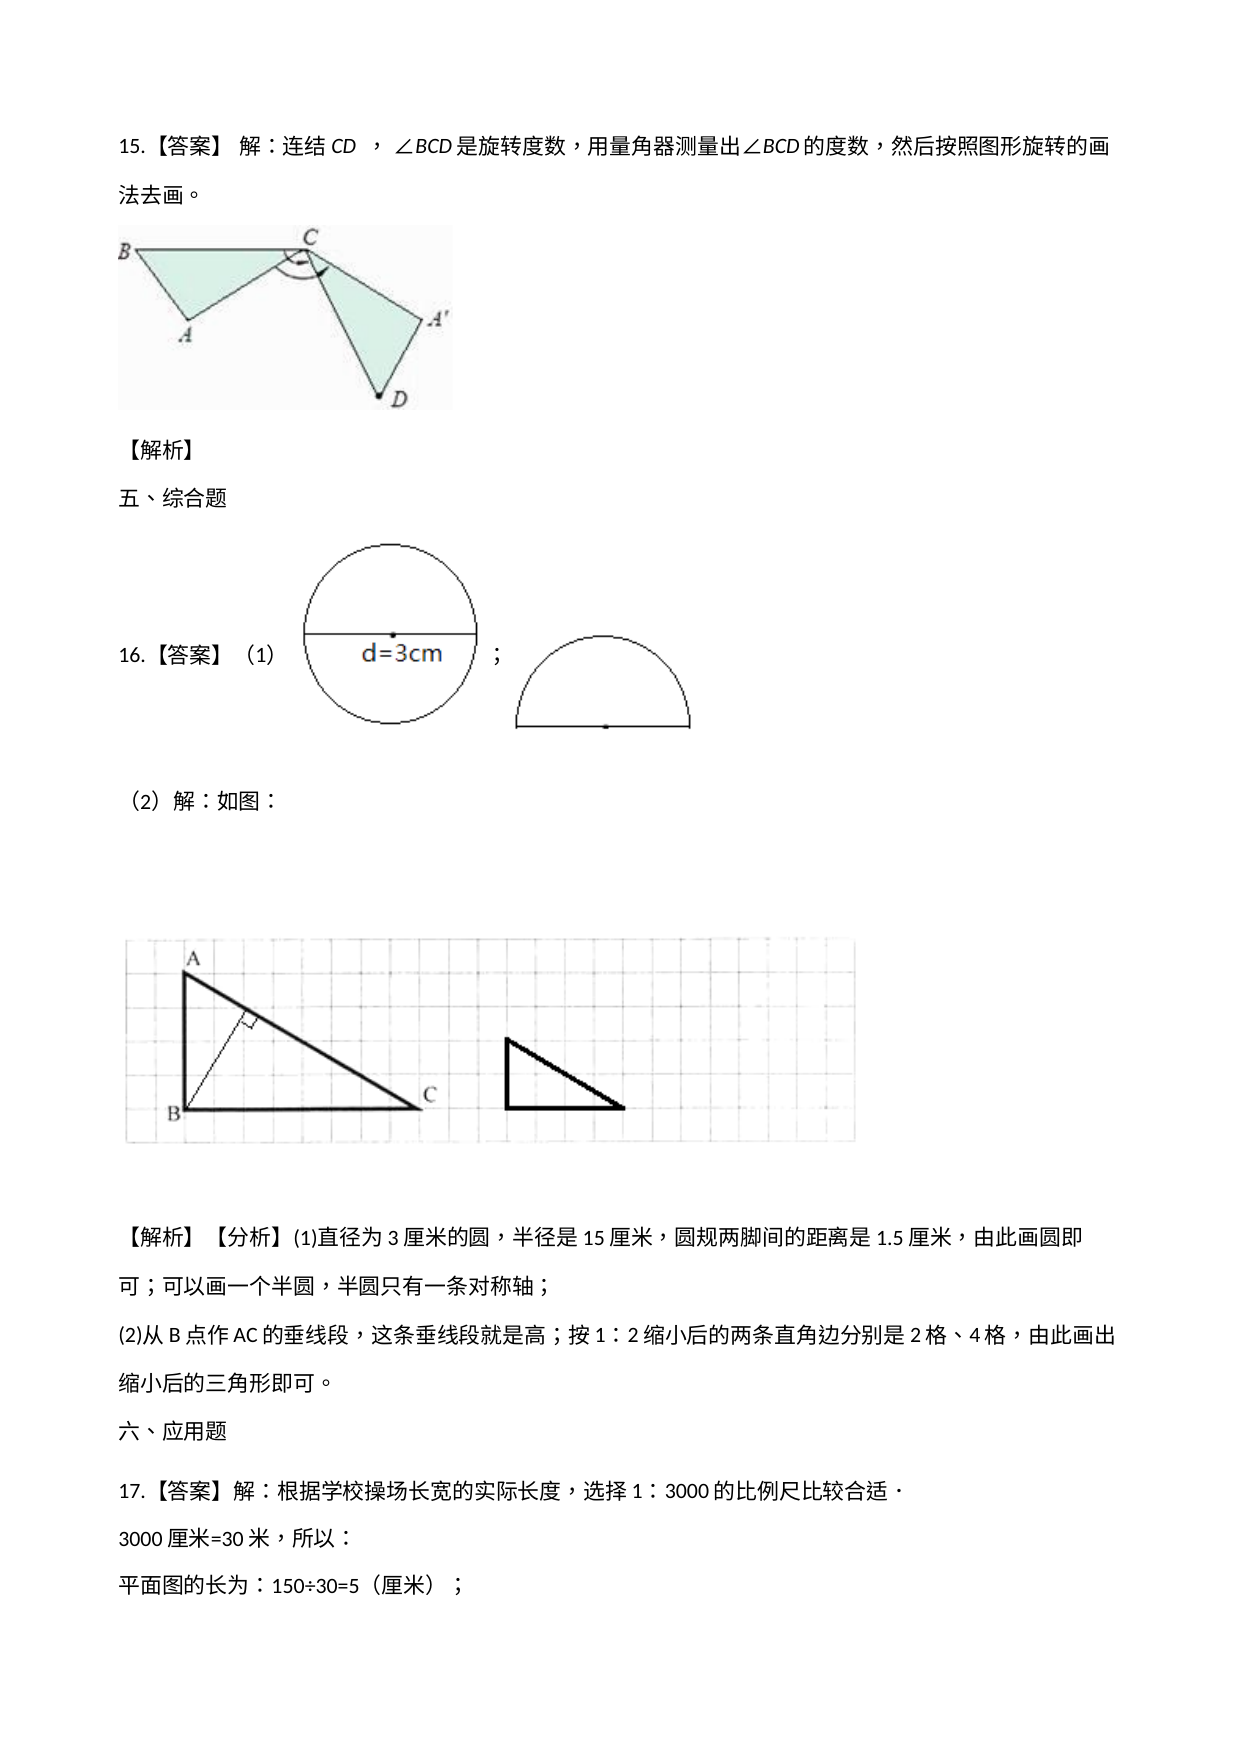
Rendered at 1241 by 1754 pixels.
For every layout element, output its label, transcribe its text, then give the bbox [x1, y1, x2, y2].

text 3000厘米=30米，所以： [118, 1522, 1122, 1554]
picture [288, 541, 487, 737]
text 五、综合题 [118, 481, 1122, 514]
text 【解析】 [118, 434, 1122, 466]
picture [118, 225, 453, 410]
text 【解析】【分析】(1)直径为3厘米的圆，半径是15厘米，圆规两脚间的距离是1.5厘米，由此画圆即可；可以画一个半圆，半圆只有一条对称轴； (2)从B点作AC的垂线段，这条垂线段就是高；按1：2缩小后的两条直角边分别是2格、4格，由此画出缩小后的三角形即可。 [118, 1221, 1122, 1399]
text 平面图的长为：150÷30=5（厘米）； [118, 1569, 1122, 1602]
text 15.【答案】 解：连结CD ， ∠BCD是旋转度数，用量角器测量出∠BCD的度数，然后按照图形旋转的画法去画。 [118, 129, 1122, 211]
picture [508, 631, 697, 737]
picture [118, 931, 884, 1150]
text 六、应用题 [118, 1414, 1122, 1447]
text 17.【答案】解：根据学校操场长宽的实际长度，选择1：3000的比例尺比较合适． [118, 1474, 1122, 1507]
